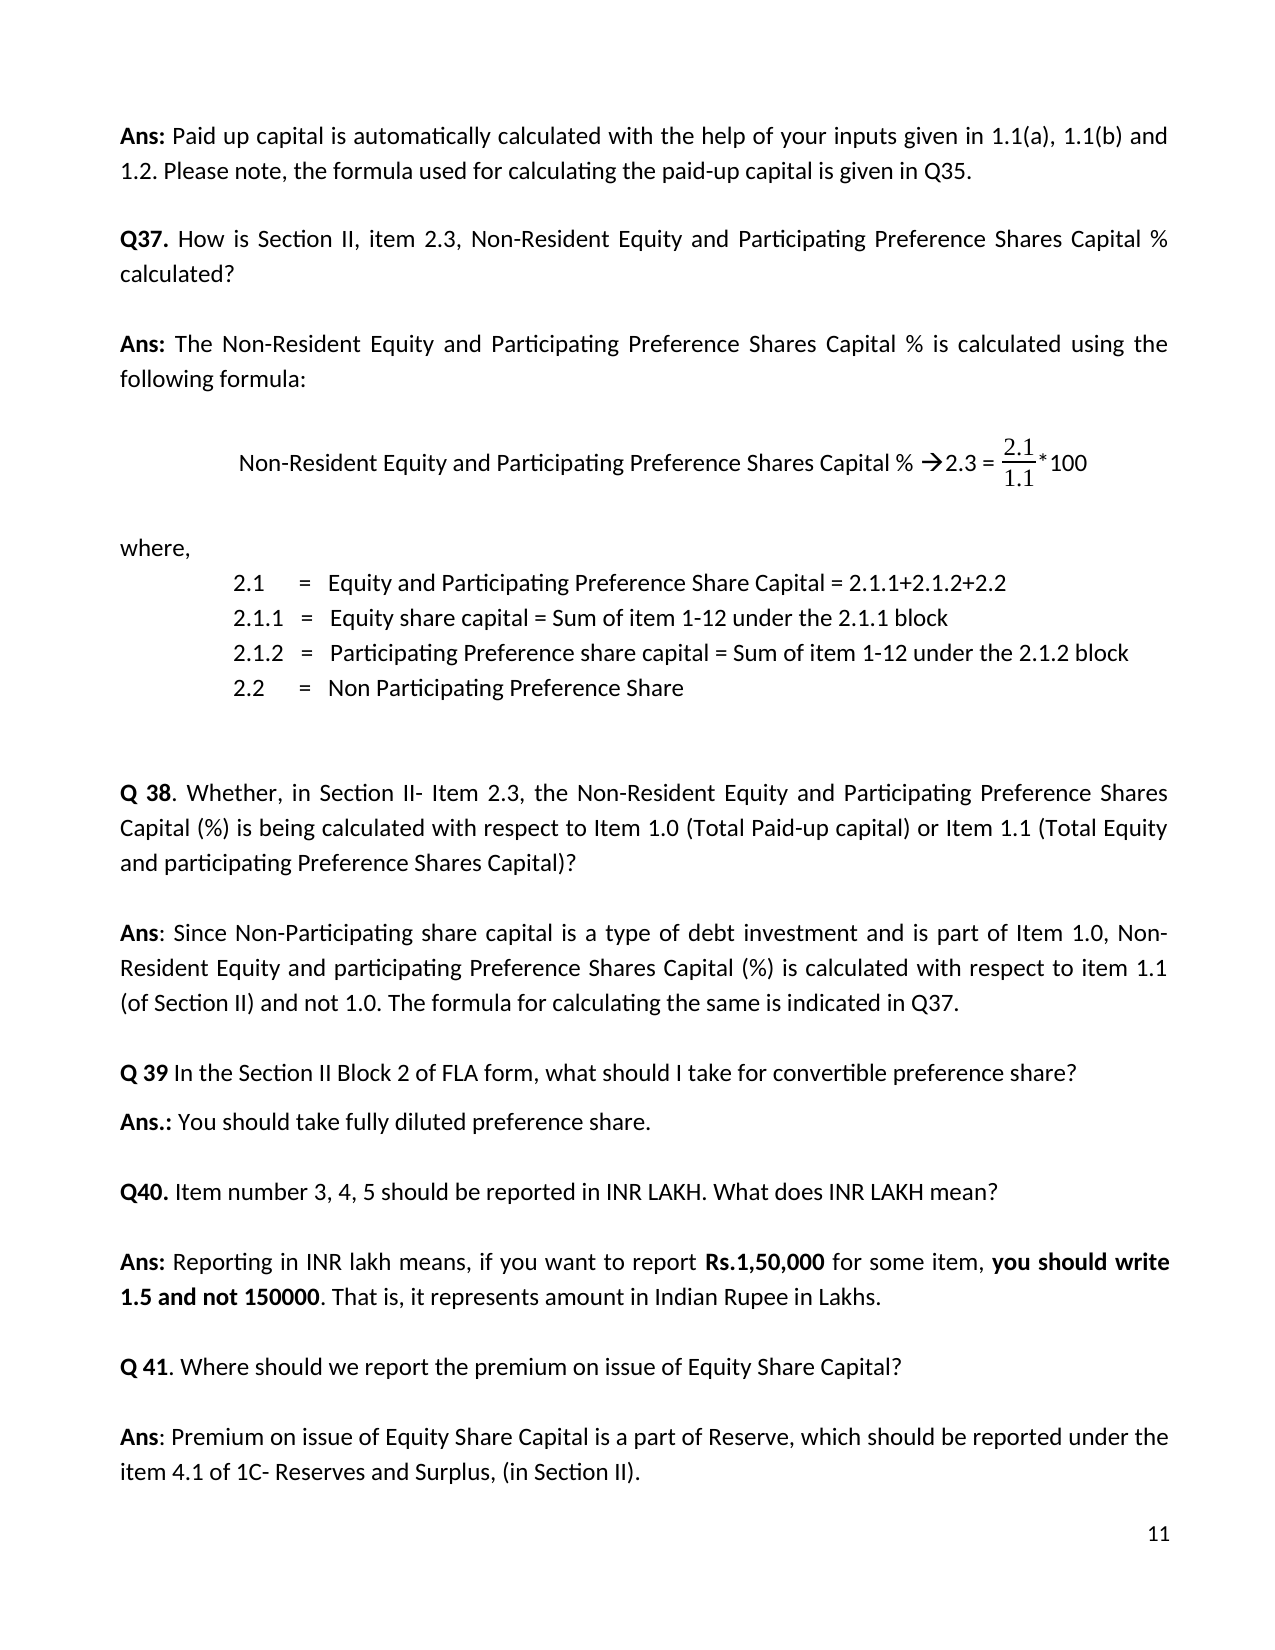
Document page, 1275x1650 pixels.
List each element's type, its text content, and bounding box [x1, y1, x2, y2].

text Q40. Item number 3, 4, 5 should be reported in INR LAKH. What does INR LAKH mean? [120, 1176, 1170, 1207]
text Q 39 In the Section II Block 2 of FLA form, what should I take for convertible preference share? [120, 1057, 1170, 1087]
text Q 38. Whether, in Section II- Item 2.3, the Non-Resident Equity and Participating Preference Shares Capital (%) is being calculated with respect to Item 1.0 (Total Paid-up capital) or Item 1.1 (Total Equity and participating Preference Shares Capital)? [120, 777, 1170, 877]
text Ans: The Non-Resident Equity and Participating Preference Shares Capital % is calculated using the following formula: [120, 328, 1170, 394]
text 2.1.1 = Equity share capital = Sum of item 1-12 under the 2.1.1 block [120, 602, 1170, 632]
text Non-Resident Equity and Participating Preference Shares Capital % 2.3 = *100 [120, 433, 1170, 492]
text Q37. How is Section II, item 2.3, Non-Resident Equity and Participating Preference Shares Capital % calculated? [120, 223, 1170, 289]
text Ans: Since Non-Participating share capital is a type of debt investment and is part of Item 1.0, Non-Resident Equity and participating Preference Shares Capital (%) is calculated with respect to item 1.1 (of Section II) and not 1.0. The formula for calculating the same is indicated in Q37. [120, 917, 1170, 1017]
text 2.2 = Non Participating Preference Share [120, 672, 1170, 702]
text Ans: Reporting in INR lakh means, if you want to report Rs.1,50,000 for some item, you should write 1.5 and not 150000. That is, it represents amount in Indian Rupee in Lakhs. [120, 1246, 1170, 1312]
text Q 41. Where should we report the premium on issue of Equity Share Capital? [120, 1351, 1170, 1382]
text 2.1.2 = Participating Preference share capital = Sum of item 1-12 under the 2.1.2 block [120, 637, 1170, 667]
text Ans: Premium on issue of Equity Share Capital is a part of Reserve, which should be reported under the item 4.1 of 1C- Reserves and Surplus, (in Section II). [120, 1421, 1170, 1487]
text 2.1 = Equity and Participating Preference Share Capital = 2.1.1+2.1.2+2.2 [120, 567, 1170, 597]
text where, [120, 532, 1170, 562]
text Ans.: You should take fully diluted preference share. [120, 1106, 1170, 1137]
text Ans: Paid up capital is automatically calculated with the help of your inputs given in 1.1(a), 1.1(b) and 1.2. Please note, the formula used for calculating the paid-up capital is given in Q35. [120, 120, 1170, 186]
